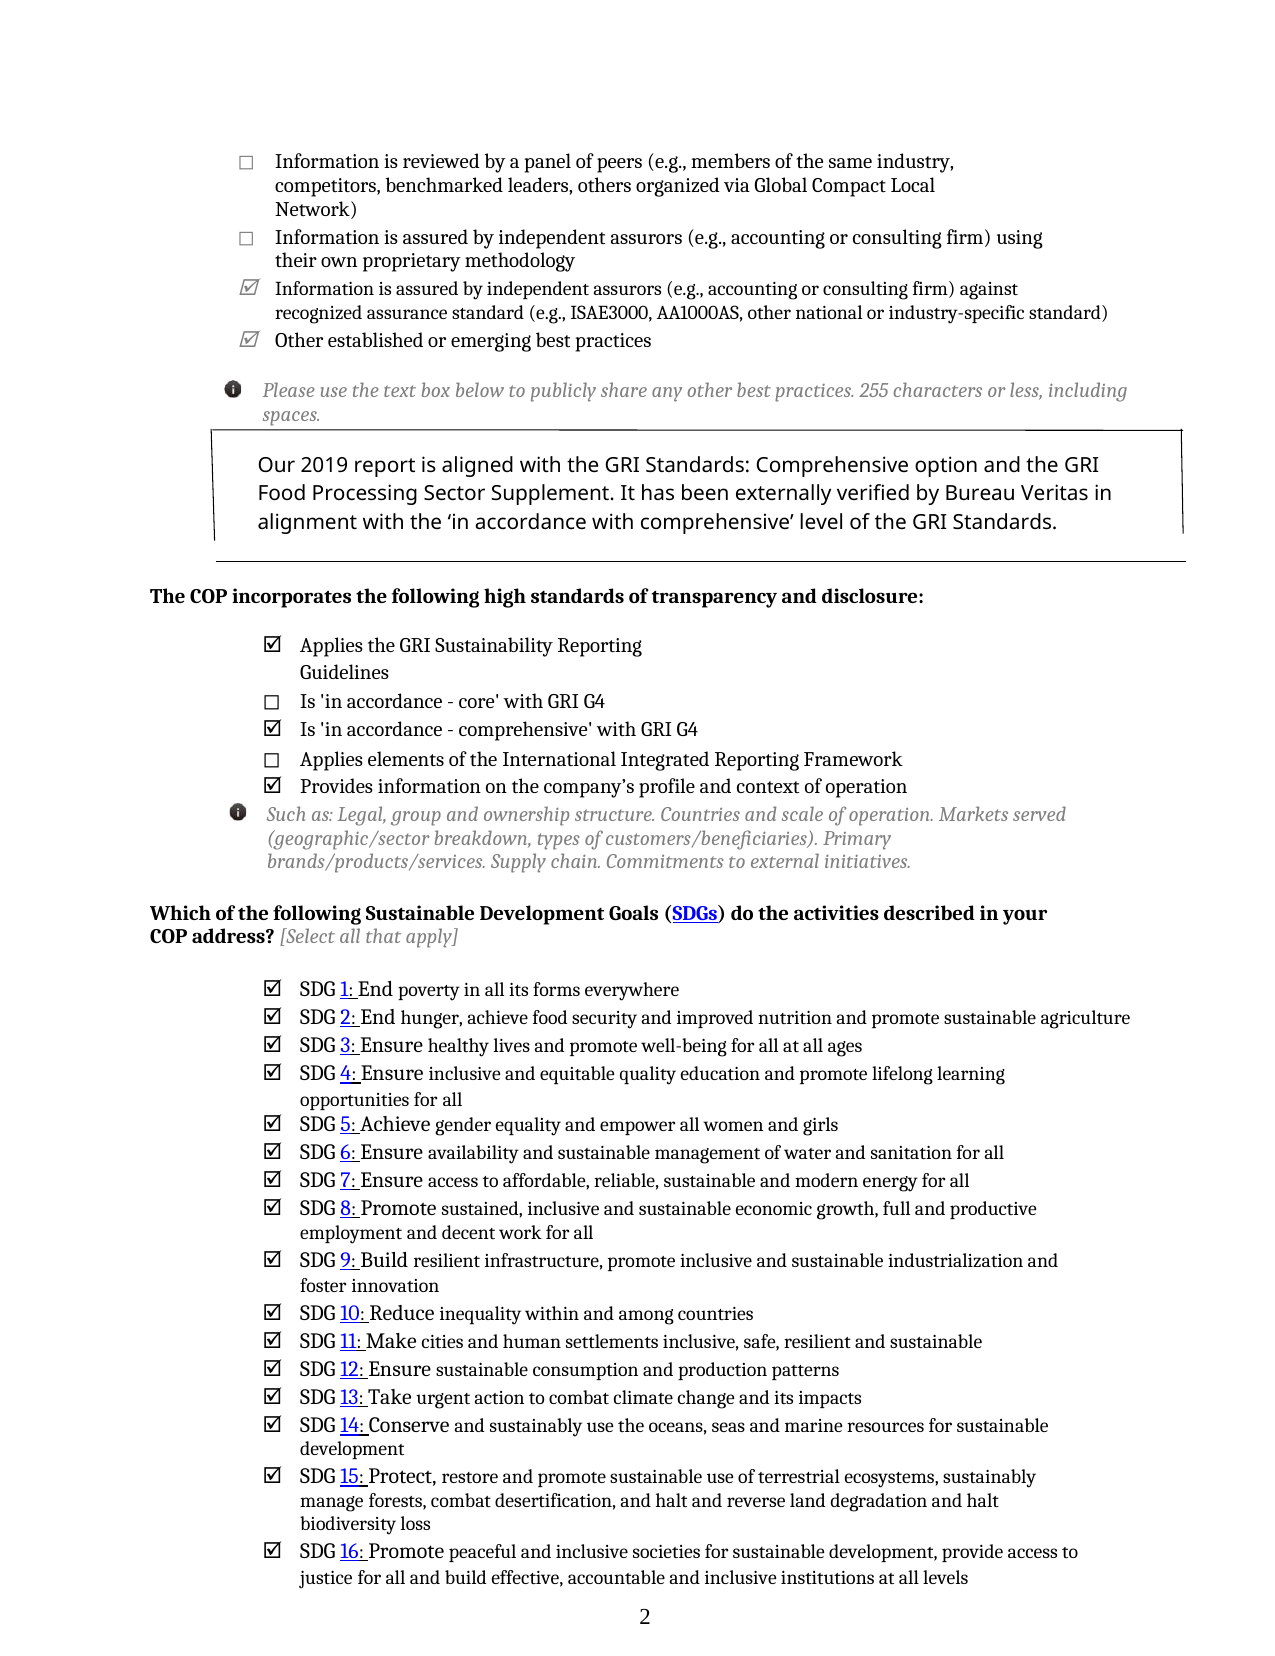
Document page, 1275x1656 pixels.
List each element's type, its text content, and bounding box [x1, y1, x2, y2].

picture [224, 380, 242, 398]
list SDG 10: Reduce inequality within and among countries [262, 1300, 1139, 1325]
list SDG 3: Ensure healthy lives and promote well-being for all at all ages [262, 1033, 1139, 1058]
list SDG 14: Conserve and sustainably use the oceans, seas and marine resources for sustainable development [262, 1413, 1139, 1461]
list Information is assured by independent assurors (e.g., accounting or consulting firm) against recognized assurance standard (e.g., ISAE3000, AA1000AS, other national or industry-specific standard) [237, 277, 1110, 325]
list SDG 5: Achieve gender equality and empower all women and girls [262, 1111, 1139, 1137]
text The COP incorporates the following high standards of transparency and disclosure: [150, 585, 1139, 609]
text Our 2019 report is aligned with the GRI Standards: Comprehensive option and the GRI Food Processing Sector Supplement. It has been externally verified by Bureau Veritas in alignment with the ‘in accordance with comprehensive’ level of the GRI Standards. [257, 450, 1139, 535]
list SDG 13: Take urgent action to combat climate change and its impacts [262, 1385, 1139, 1410]
list SDG 15: Protect, restore and promote sustainable use of terrestrial ecosystems, sustainably manage forests, combat desertification, and halt and reverse land degradation and halt biodiversity loss [262, 1464, 1079, 1536]
list Applies elements of the International Integrated Reporting Framework [262, 746, 1139, 771]
list Is 'in accordance - comprehensive' with GRI G4 [262, 718, 1139, 742]
list SDG 1: End poverty in all its forms everywhere [262, 977, 1139, 1002]
list SDG 7: Ensure access to affordable, reliable, sustainable and modern energy for all [262, 1168, 1139, 1193]
list Other established or emerging best practices [237, 328, 1139, 352]
list SDG 8: Promote sustained, inclusive and sustainable economic growth, full and productive employment and decent work for all [262, 1196, 1112, 1245]
text Please use the text box below to publicly share any other best practices. 255 characters or less, including spaces. [262, 379, 1137, 426]
list Provides information on the company’s profile and context of operation [262, 775, 1139, 799]
picture [229, 803, 247, 821]
text Which of the following Sustainable Development Goals (SDGs) do the activities described in your COP address? [Select all that apply] [150, 902, 1081, 949]
list SDG 9: Build resilient infrastructure, promote inclusive and sustainable industrialization and foster innovation [262, 1248, 1073, 1297]
list Is 'in accordance - core' with GRI G4 [262, 688, 648, 714]
list SDG 2: End hunger, achieve food security and improved nutrition and promote sustainable agriculture [262, 1005, 1139, 1030]
list SDG 11: Make cities and human settlements inclusive, safe, resilient and sustainable [262, 1328, 1139, 1354]
list Information is reviewed by a panel of peers (e.g., members of the same industry, competitors, benchmarked leaders, others organized via Global Compact Local Network) [237, 150, 1021, 221]
list Applies the GRI Sustainability Reporting Guidelines [262, 633, 648, 685]
list SDG 6: Ensure availability and sustainable management of water and sanitation for all [262, 1139, 1139, 1165]
list SDG 16: Promote peaceful and inclusive societies for sustainable development, provide access to justice for all and build effective, accountable and inclusive institutions at all levels [262, 1538, 1112, 1590]
list Information is assured by independent assurors (e.g., accounting or consulting firm) using their own proprietary methodology [237, 225, 1087, 273]
list SDG 12: Ensure sustainable consumption and production patterns [262, 1356, 1139, 1382]
list SDG 4: Ensure inclusive and equitable quality education and promote lifelong learning opportunities for all [262, 1061, 1114, 1111]
text Such as: Legal, group and ownership structure. Countries and scale of operation. Markets served (geographic/sector breakdown, types of customers/beneficiaries). Primary brands/products/services. Supply chain. Commitments to external initiatives. [267, 803, 1114, 874]
